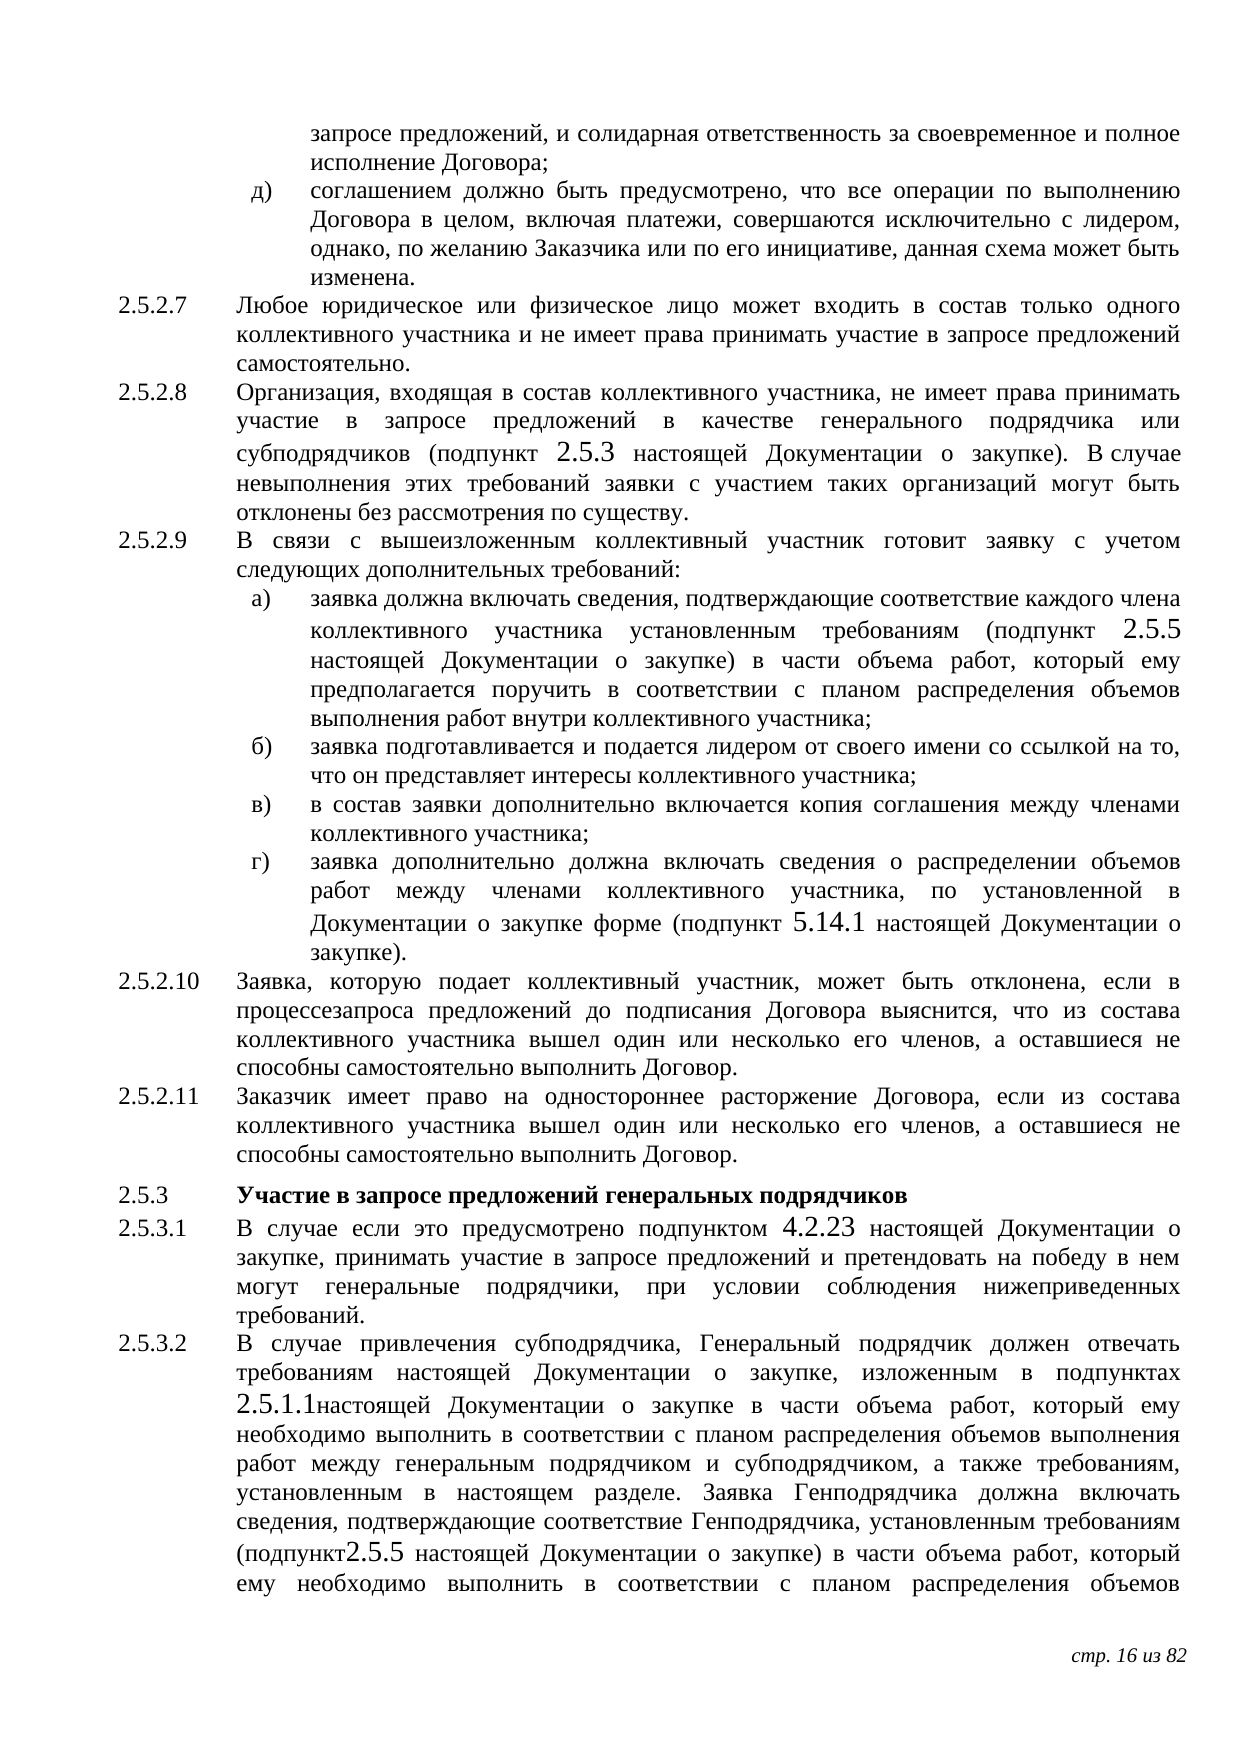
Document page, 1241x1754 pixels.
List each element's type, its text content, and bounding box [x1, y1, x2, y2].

text В случае если это предусмотрено подпунктом 4.2.23 настоящей Документации о закупке, принимать участие в запросе предложений и претендовать на победу в нем могут генеральные подрядчики, при условии соблюдения нижеприведенных требований. [118, 1209, 1181, 1328]
text в состав заявки дополнительно включается копия соглашения между членами коллективного участника; [251, 789, 1181, 846]
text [118, 1328, 1181, 1597]
text Организация, входящая в состав коллективного участника, не имеет права принимать участие в запросе предложений в качестве генерального подрядчика или субподрядчиков (подпункт 2.5.3 настоящей Документации о закупке). В случае невыполнения этих требований заявки с участием таких организаций могут быть отклонены без рассмотрения по существу. [118, 377, 1181, 525]
list Участие в запросе предложений генеральных подрядчиков [118, 1180, 1181, 1209]
text соглашением должно быть предусмотрено, что все операции по выполнению Договора в целом, включая платежи, совершаются исключительно с лидером, однако, по желанию Заказчика или по его инициативе, данная схема может быть изменена. [251, 176, 1181, 291]
text Заявка, которую подает коллективный участник, может быть отклонена, если в процессезапроса предложений до подписания Договора выяснится, что из состава коллективного участника вышел один или несколько его членов, а оставшиеся не способны самостоятельно выполнить Договор. [118, 966, 1181, 1081]
text заявка подготавливается и подается лидером от своего имени со ссылкой на то, что он представляет интересы коллективного участника; [251, 731, 1181, 789]
text заявка дополнительно должна включать сведения о распределении объемов работ между членами коллективного участника, по установленной в Документации о закупке форме (подпункт 5.14.1 настоящей Документации о закупке). [251, 846, 1181, 966]
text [251, 118, 1181, 176]
text заявка должна включать сведения, подтверждающие соответствие каждого члена коллективного участника установленным требованиям (подпункт 2.5.5 настоящей Документации о закупке) в части объема работ, который ему предполагается поручить в соответствии с планом распределения объемов выполнения работ внутри коллективного участника; [251, 583, 1181, 731]
text Любое юридическое или физическое лицо может входить в состав только одного коллективного участника и не имеет права принимать участие в запросе предложений самостоятельно. [118, 291, 1181, 377]
list Заказчик имеет право на одностороннее расторжение Договора, если из состава коллективного участника вышел один или несколько его членов, а оставшиеся не способны самостоятельно выполнить Договор. [118, 1081, 1181, 1167]
text В связи с вышеизложенным коллективный участник готовит заявку с учетом следующих дополнительных требований: [118, 525, 1181, 583]
